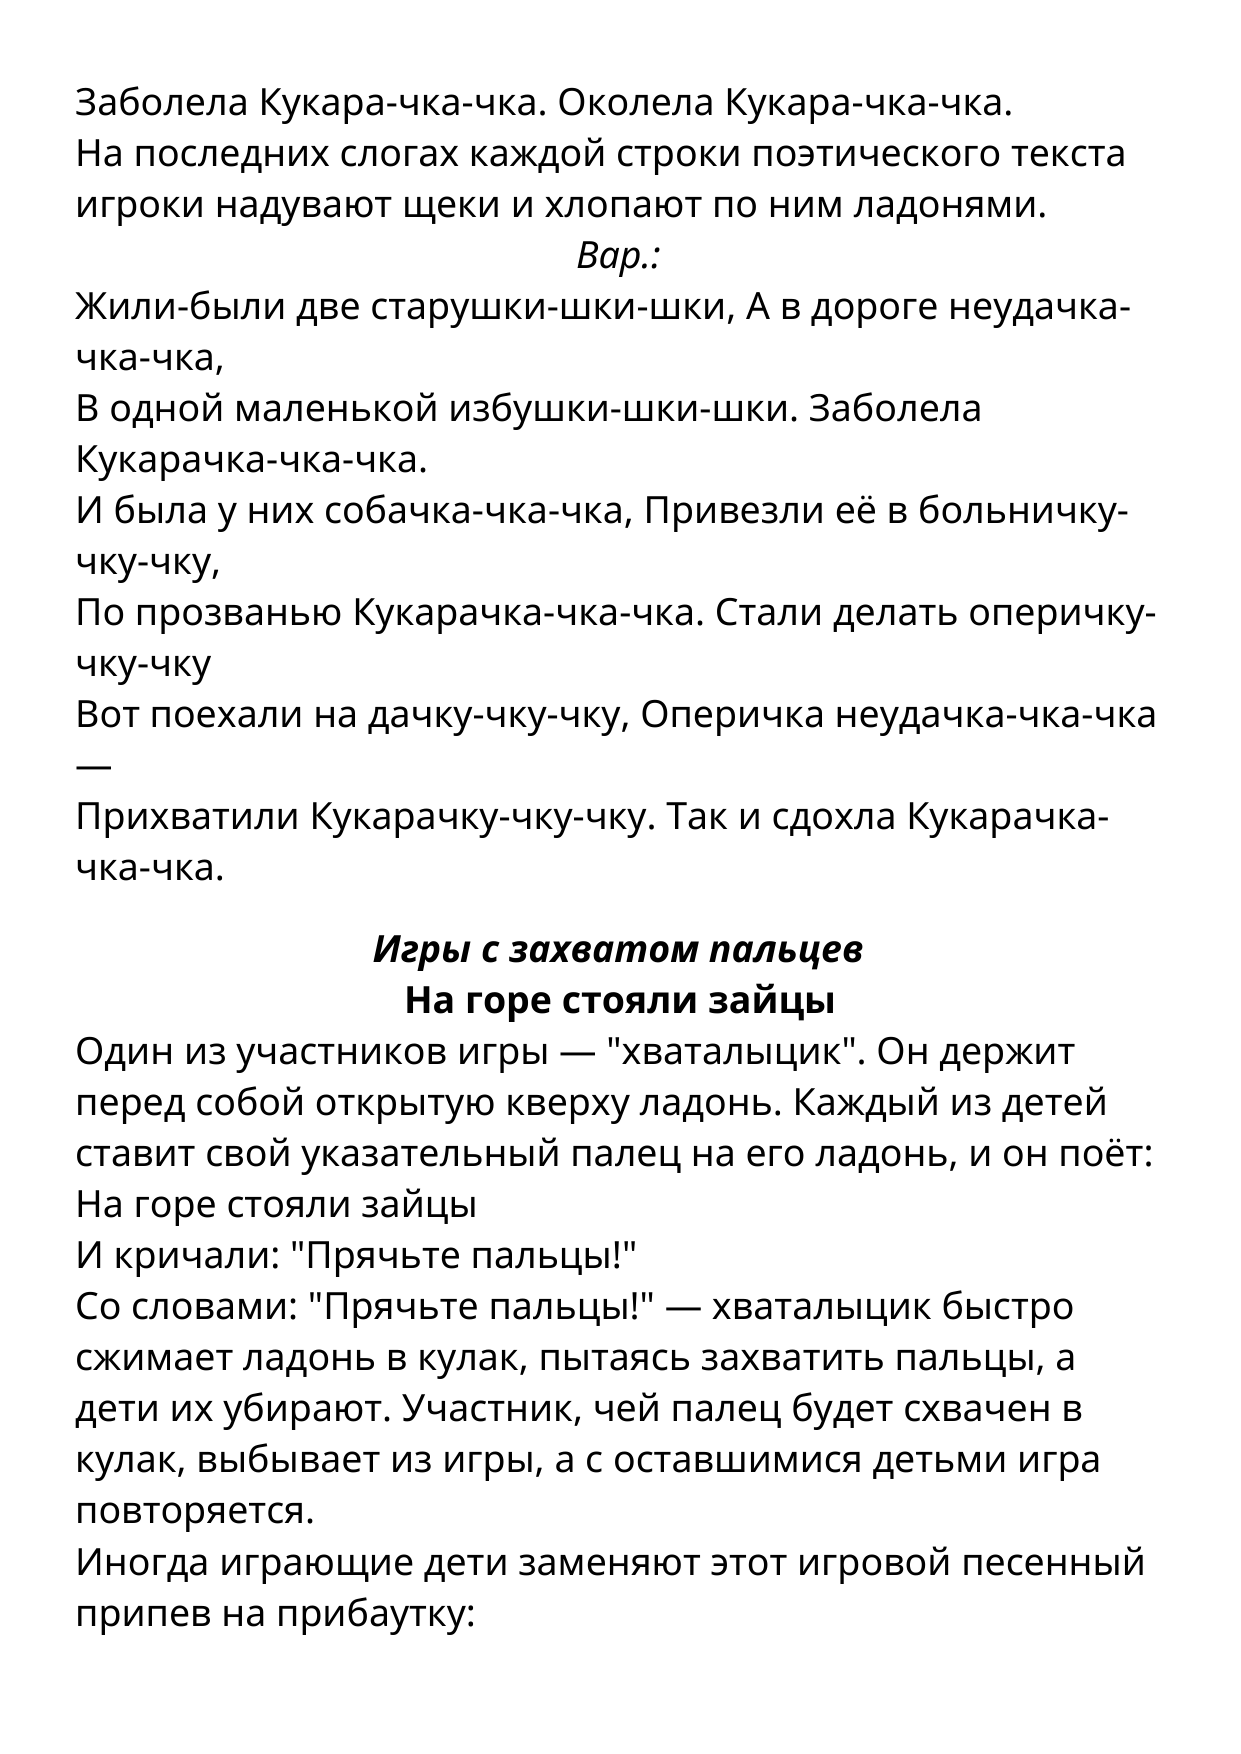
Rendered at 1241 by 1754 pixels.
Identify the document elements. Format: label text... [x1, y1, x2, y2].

text Вот поехали на дачку-чку-чку, Оперичка неудачка-чка-чка — [75, 687, 1165, 789]
text На горе стояли зайцы [75, 973, 1165, 1024]
text По прозванью Кукарачка-чка-чка. Стали делать оперичку-чку-чку [75, 585, 1165, 687]
text Иногда играющие дети заменяют этот игровой песенный припев на прибаутку: [75, 1535, 1165, 1637]
text Со словами: "Прячьте пальцы!" — хваталыцик быстро сжимает ладонь в кулак, пытаясь захватить пальцы, а дети их убирают. Участник, чей палец будет схвачен в кулак, выбывает из игры, а с оставшимися детьми игра повторяется. [75, 1279, 1165, 1535]
text Прихватили Кукарачку-чку-чку. Так и сдохла Кукарачка-чка-чка. [75, 789, 1165, 892]
text И была у них собачка-чка-чка, Привезли её в больничку-чку-чку, [75, 483, 1165, 585]
text Игры с захватом пальцев [75, 922, 1165, 973]
text На последних слогах каждой строки поэтического текста игроки надувают щеки и хлопают по ним ладонями. [75, 126, 1165, 228]
text В одной маленькой избушки-шки-шки. Заболела Кукарачка-чка-чка. [75, 381, 1165, 483]
text Один из участников игры — "хваталыцик". Он держит перед собой открытую кверху ладонь. Каждый из детей ставит свой указательный палец на его ладонь, и он поёт: [75, 1024, 1165, 1177]
text Вар.: [75, 228, 1165, 279]
text Заболела Кукара-чка-чка. Околела Кукара-чка-чка. [75, 75, 1165, 126]
text Жили-были две старушки-шки-шки, А в дороге неудачка-чка-чка, [75, 279, 1165, 381]
text И кричали: "Прячьте пальцы!" [75, 1228, 1165, 1279]
text На горе стояли зайцы [75, 1177, 1165, 1228]
